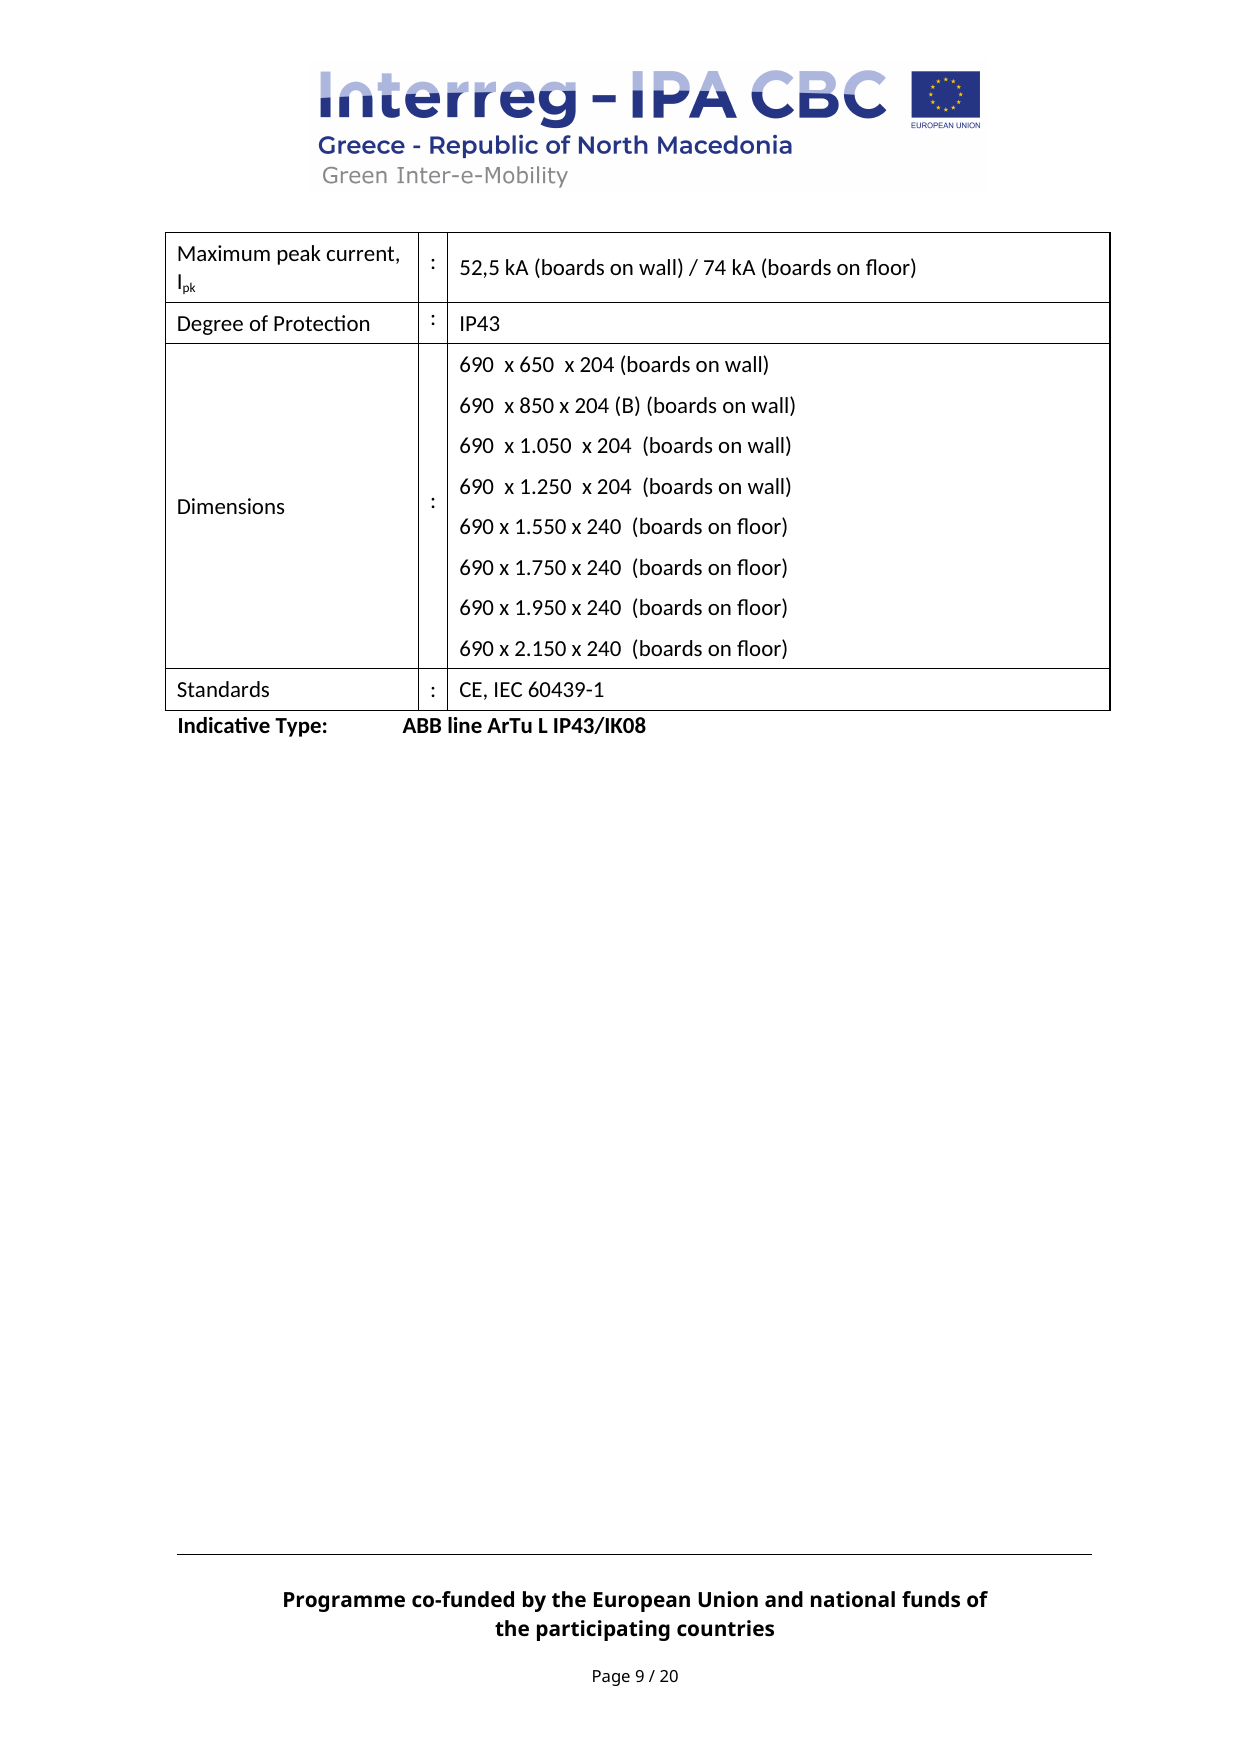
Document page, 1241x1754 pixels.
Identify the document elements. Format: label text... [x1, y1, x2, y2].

table_cell Standards [166, 669, 418, 710]
text Indicative Type: ΑΒΒ line ArTu L IP43/IK08 [177, 711, 1122, 739]
table_cell Degree of Protection [166, 303, 418, 343]
table_cell CE, IEC 60439-1 [448, 669, 1109, 710]
table_cell Dimensions [166, 344, 418, 668]
table_cell 52,5 kΑ (boards on wall) / 74 kΑ (boards on floor) [448, 233, 1109, 302]
table_cell 690 x 650 x 204 (boards on wall) 690 x 850 x 204 (Β) (boards on wall) 690 x 1.050 x 204 (boards on wall) 690 x 1.250 x 204 (boards on wall) 690 x 1.550 x 240 (boards on floor) 690 x 1.750 x 240 (boards on floor) 690 x 1.950 x 240 (boards on floor) 690 x 2.150 x 240 (boards on floor) [448, 344, 1109, 668]
picture [309, 59, 990, 191]
table_cell Maximum peak current, Ipk [166, 233, 418, 302]
table_cell : [419, 669, 447, 710]
table_cell : [419, 344, 447, 668]
table_cell : [419, 233, 447, 302]
table_cell IP43 [448, 303, 1109, 343]
table_cell : [419, 303, 447, 343]
